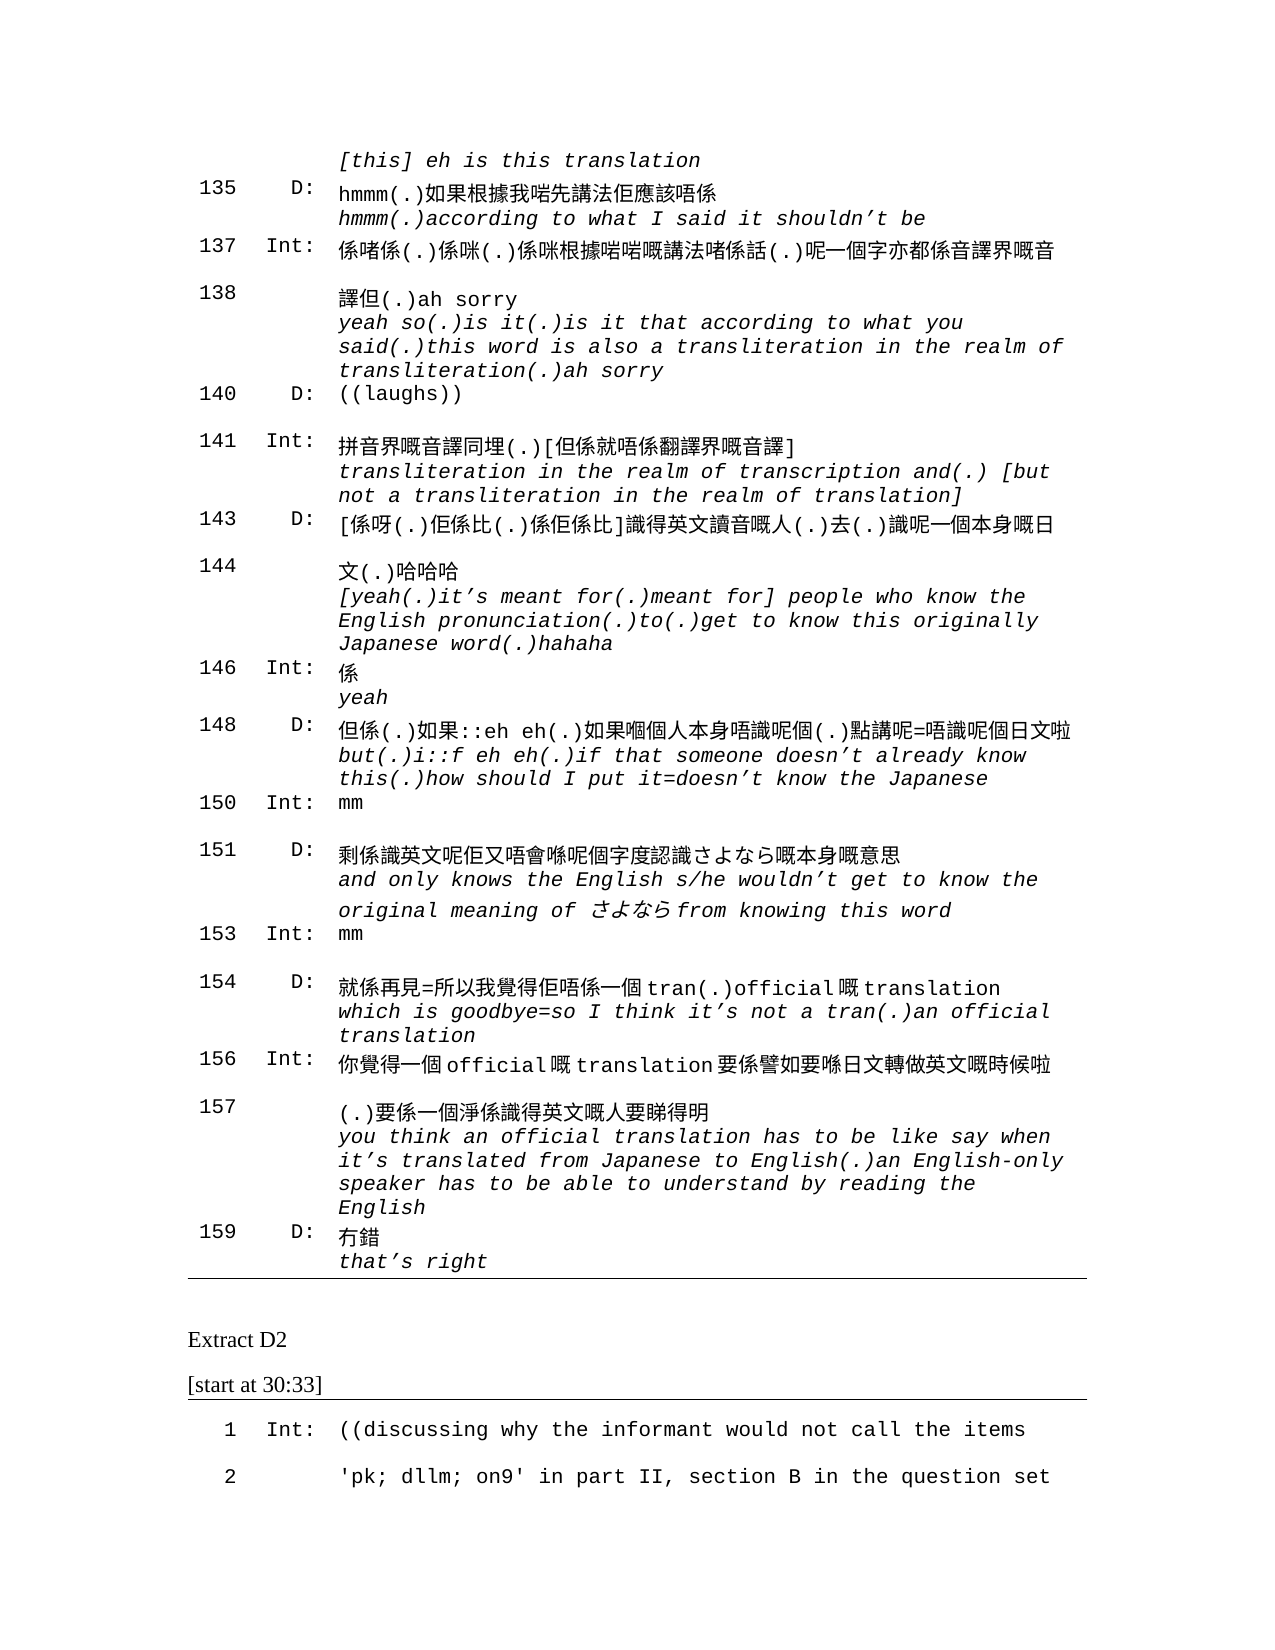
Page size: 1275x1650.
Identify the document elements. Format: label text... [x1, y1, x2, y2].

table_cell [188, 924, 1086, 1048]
text Extract D2 [187, 1326, 1087, 1352]
text [start at 30:33] [187, 1371, 1087, 1400]
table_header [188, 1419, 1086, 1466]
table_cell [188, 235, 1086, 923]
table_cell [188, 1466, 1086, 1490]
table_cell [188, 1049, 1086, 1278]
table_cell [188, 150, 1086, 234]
